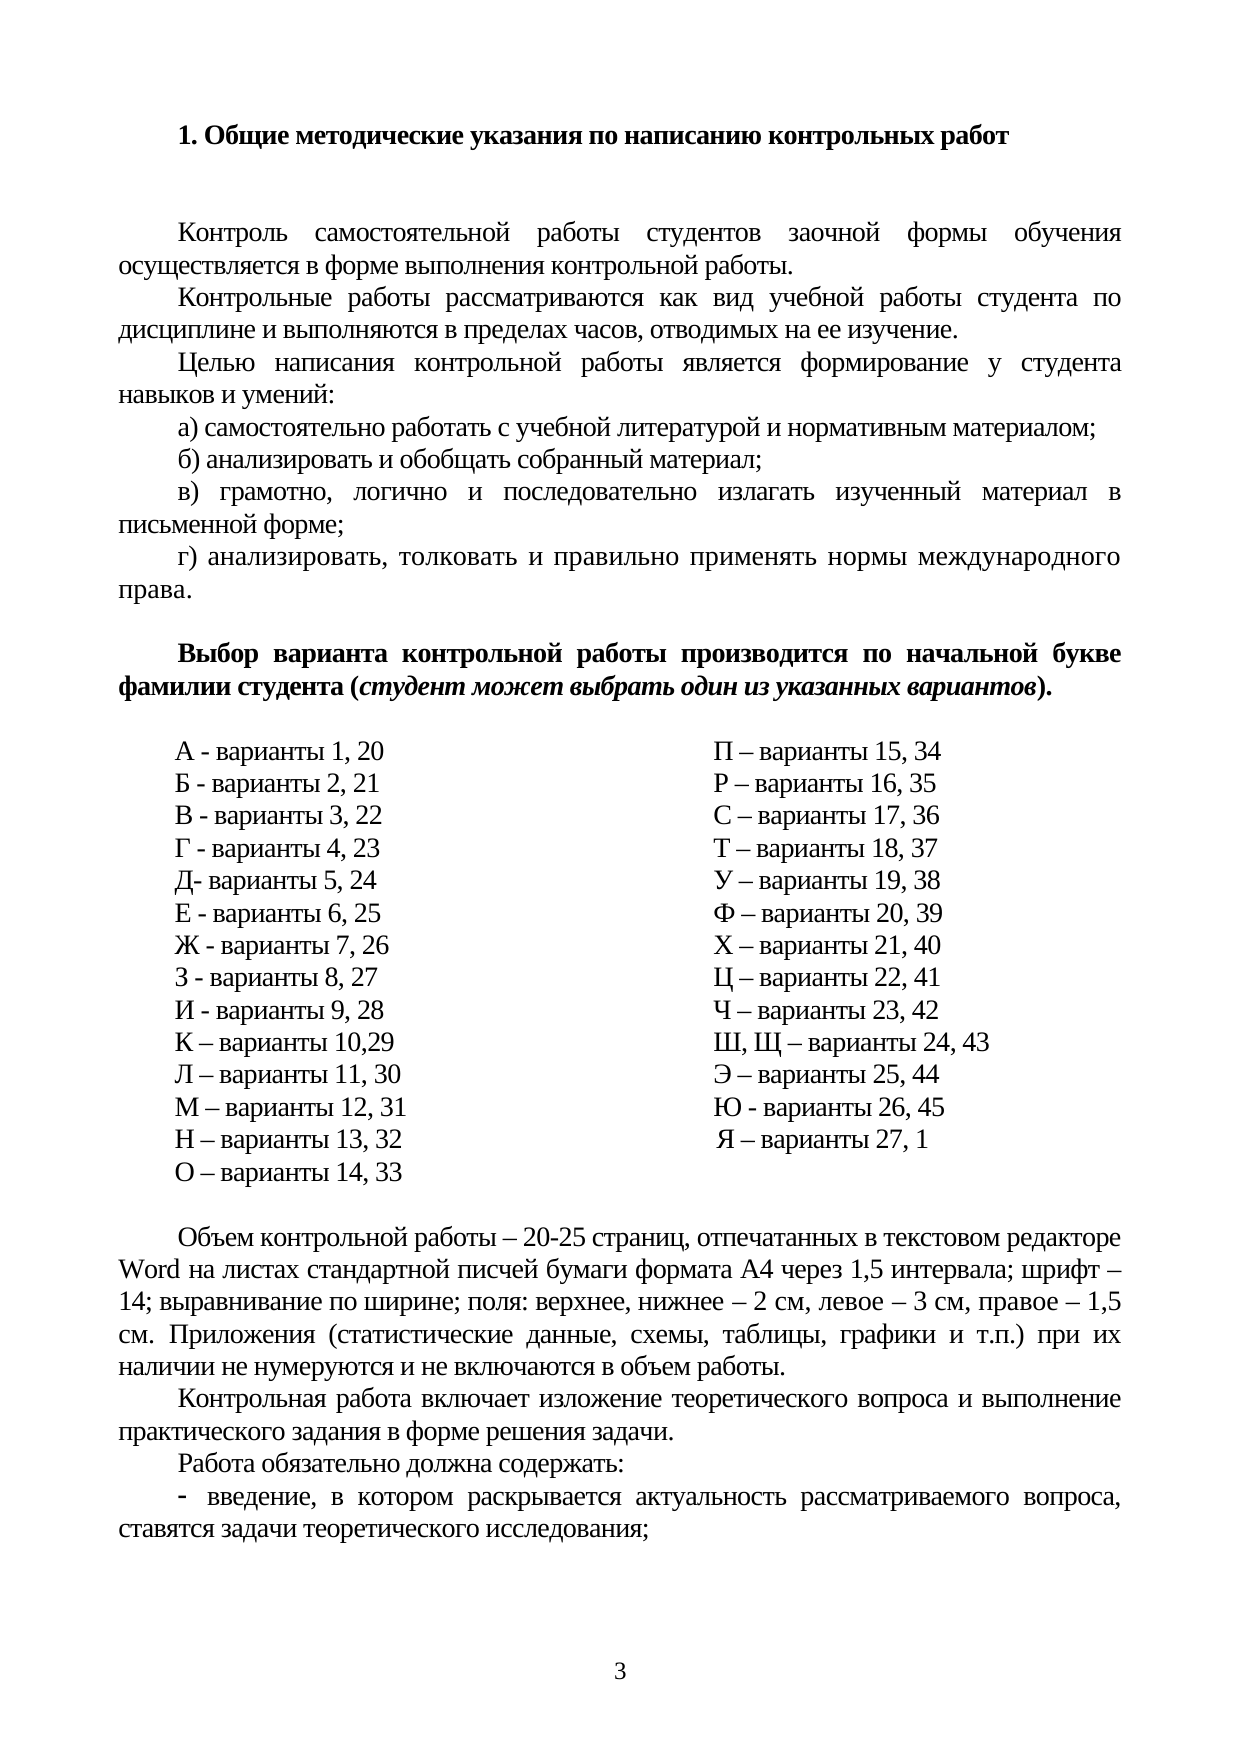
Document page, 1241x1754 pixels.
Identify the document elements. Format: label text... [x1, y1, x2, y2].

text Е - варианты 6, 25 [118, 896, 583, 928]
text Выбор варианта контрольной работы производится по начальной букве фамилии студента (студент может выбрать один из указанных вариантов). [118, 636, 1122, 701]
text К – варианты 10,29 [118, 1025, 583, 1058]
text Ш, Щ – варианты 24, 43 [657, 1025, 1122, 1058]
text Г - варианты 4, 23 [118, 831, 583, 863]
text г) анализировать, толковать и правильно применять нормы международного права. [118, 539, 1122, 604]
text С – варианты 17, 36 [657, 798, 1122, 831]
text И - варианты 9, 28 [118, 993, 583, 1025]
text Э – варианты 25, 44 [657, 1058, 1122, 1090]
text Контрольные работы рассматриваются как вид учебной работы студента по дисциплине и выполняются в пределах часов, отводимых на ее изучение. [118, 280, 1122, 345]
text П – варианты 15, 34 [657, 734, 1122, 766]
text Контрольная работа включает изложение теоретического вопроса и выполнение практического задания в форме решения задачи. [118, 1382, 1122, 1446]
text Объем контрольной работы – 20-25 страниц, отпечатанных в текстовом редакторе Word на листах стандартной писчей бумаги формата А4 через 1,5 интервала; шрифт – 14; выравнивание по ширине; поля: верхнее, нижнее – 2 см, левое – 3 см, правое – 1,5 см. Приложения (статистические данные, схемы, таблицы, графики и т.п.) при их наличии не нумеруются и не включаются в объем работы. [118, 1219, 1122, 1382]
text Ю - варианты 26, 45 [657, 1090, 1122, 1122]
text Ч – варианты 23, 42 [657, 993, 1122, 1025]
text 1. Общие методические указания по написанию контрольных работ [174, 118, 1122, 151]
text О – варианты 14, 33 [118, 1155, 583, 1187]
text Б - варианты 2, 21 [118, 766, 583, 798]
text В - варианты 3, 22 [118, 798, 583, 831]
text Работа обязательно должна содержать: [118, 1446, 1122, 1479]
text Целью написания контрольной работы является формирование у студента навыков и умений: [118, 345, 1122, 410]
text б) анализировать и обобщать собранный материал; [118, 442, 1122, 474]
text Контроль самостоятельной работы студентов заочной формы обучения осуществляется в форме выполнения контрольной работы. [118, 215, 1122, 280]
text Я – варианты 27, 1 [657, 1122, 1122, 1155]
text Л – варианты 11, 30 [118, 1058, 583, 1090]
text А - варианты 1, 20 [118, 734, 583, 766]
list введение, в котором раскрывается актуальность рассматриваемого вопроса, ставятся задачи теоретического исследования; [118, 1479, 1122, 1544]
text Ж - варианты 7, 26 [118, 928, 583, 960]
text Ц – варианты 22, 41 [657, 960, 1122, 993]
text Р – варианты 16, 35 [657, 766, 1122, 798]
text в) грамотно, логично и последовательно излагать изученный материал в письменной форме; [118, 474, 1122, 539]
text Ф – варианты 20, 39 [657, 896, 1122, 928]
text М – варианты 12, 31 [118, 1090, 583, 1122]
text Н – варианты 13, 32 [118, 1122, 583, 1155]
text З - варианты 8, 27 [118, 960, 583, 993]
text Т – варианты 18, 37 [657, 831, 1122, 863]
text У – варианты 19, 38 [657, 863, 1122, 896]
text Х – варианты 21, 40 [657, 928, 1122, 960]
text а) самостоятельно работать с учебной литературой и нормативным материалом; [118, 410, 1122, 442]
text Д- варианты 5, 24 [118, 863, 583, 896]
